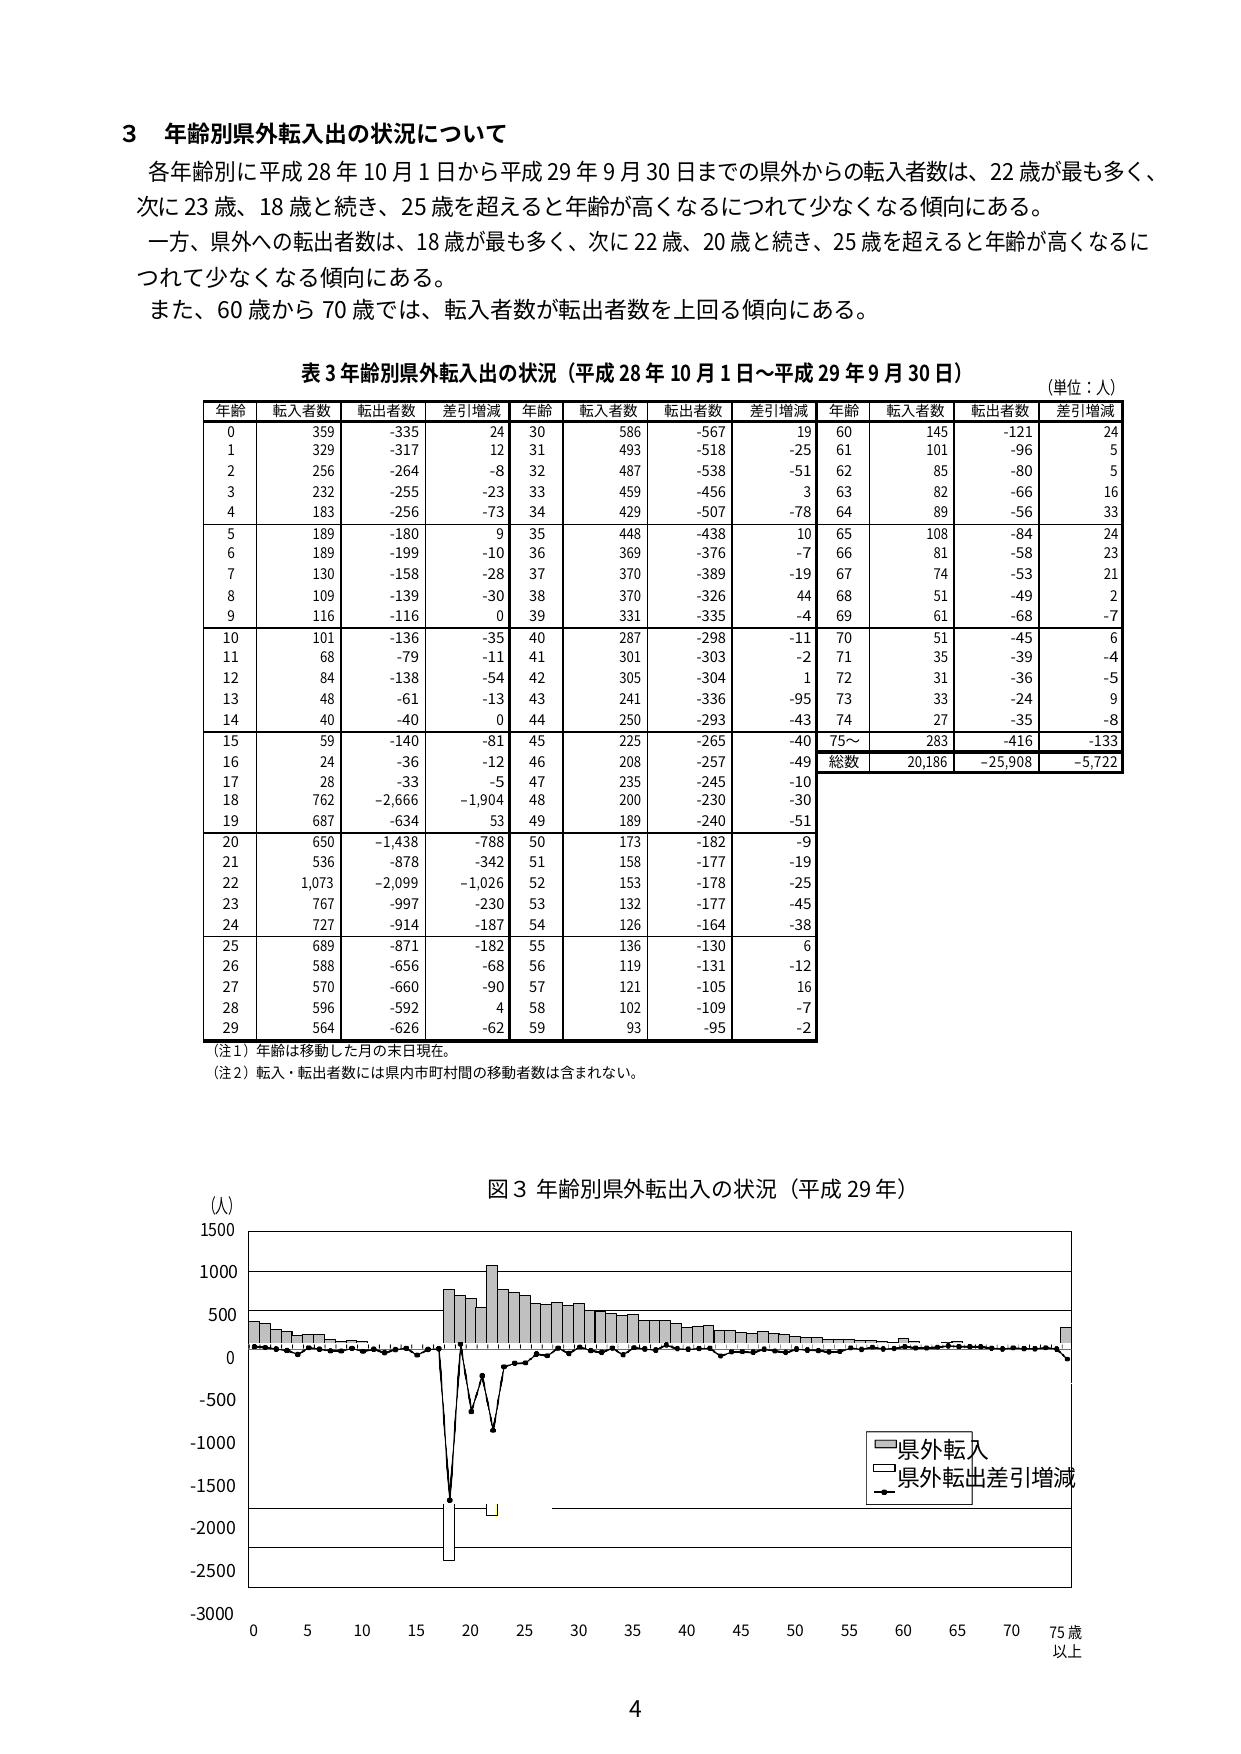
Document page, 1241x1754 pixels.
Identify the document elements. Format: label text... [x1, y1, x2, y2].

table_cell -2 [733, 1020, 815, 1039]
table_cell 27 [204, 978, 256, 999]
table_cell 189 [257, 525, 340, 545]
text -1500 [190, 1472, 1163, 1497]
table_cell 59 [257, 733, 340, 750]
table_cell 29 [204, 1020, 256, 1039]
table_cell -133 [1040, 733, 1121, 750]
table_cell -38 [733, 916, 815, 936]
table_cell -634 [342, 813, 425, 832]
table_cell -187 [426, 916, 508, 936]
table_cell -199 [342, 545, 425, 566]
table_cell 109 [257, 587, 340, 608]
table_header 転入者数 [870, 403, 953, 420]
table_cell -58 [955, 545, 1038, 566]
table_cell -7 [1040, 608, 1121, 627]
table_cell -303 [648, 649, 731, 669]
table_cell -178 [648, 874, 731, 895]
table_cell 2 [204, 462, 256, 483]
text -2500 [190, 1557, 1163, 1582]
table_cell 62 [818, 462, 869, 483]
table_cell 15 [204, 733, 256, 750]
text -500 [199, 1386, 1163, 1412]
table_cell 136 [564, 937, 647, 957]
table_cell 47 [511, 771, 562, 792]
text 各年齢別に平成28 年10 月1 日から平成29 年9 月30 日までの県外からの転入者数は、22 歳が最も多く、次に 23 歳、18 歳と続き、25 歳を超えると年齢が高くなるにつれて少なくなる傾向にある。 [136, 154, 1152, 222]
table_cell 689 [257, 937, 340, 957]
table_cell 20,186 [870, 754, 953, 771]
table_cell -139 [342, 587, 425, 608]
table_cell -136 [342, 629, 425, 648]
table_cell 3 [204, 483, 256, 504]
table_cell 126 [564, 916, 647, 936]
table_cell -177 [648, 895, 731, 916]
table_cell -871 [342, 937, 425, 957]
table_cell 53 [426, 813, 508, 832]
table_cell 24 [257, 750, 340, 771]
table_cell 287 [564, 629, 647, 648]
text -3000 [190, 1599, 235, 1625]
text 表3 年齢別県外転入出の状況（平成28年10月1日～平成29年9月30日） [301, 352, 1024, 389]
table_cell -2 [733, 649, 815, 669]
table_cell 301 [564, 649, 647, 669]
table_cell 73 [818, 691, 869, 712]
picture [248, 1369, 1072, 1386]
table_cell -1,904 [426, 792, 508, 813]
table_cell 305 [564, 670, 647, 691]
table_cell 44 [733, 587, 815, 608]
table_cell 63 [818, 483, 869, 504]
table_cell 93 [564, 1020, 647, 1039]
table_cell 48 [257, 691, 340, 712]
table_cell -182 [648, 834, 731, 853]
table_cell 369 [564, 545, 647, 566]
text -2000 [190, 1514, 1163, 1540]
table_cell 101 [257, 629, 340, 648]
table_cell -245 [648, 771, 731, 792]
table_cell -2,666 [342, 792, 425, 813]
table_cell 564 [257, 1020, 340, 1039]
table_cell -376 [648, 545, 731, 566]
table_cell 225 [564, 733, 647, 750]
table_cell 4 [204, 504, 256, 523]
text 以上 [239, 1641, 1082, 1662]
table_cell 85 [870, 462, 953, 483]
table_cell -8 [1040, 712, 1121, 731]
table_cell -456 [648, 483, 731, 504]
table_cell 51 [511, 853, 562, 874]
table_cell -317 [342, 441, 425, 462]
table_cell 66 [818, 545, 869, 566]
picture [248, 1497, 1072, 1514]
text （人） [106, 1193, 241, 1219]
table_cell -5 [1040, 670, 1121, 691]
text -1000 [190, 1429, 1163, 1454]
table_cell 1 [733, 670, 815, 691]
table_cell -61 [342, 691, 425, 712]
table_cell 9 [204, 608, 256, 627]
table_cell 69 [818, 608, 869, 627]
table_cell 4 [426, 999, 508, 1020]
table_cell 24 [204, 916, 256, 936]
table_cell -335 [342, 423, 425, 441]
table_cell -43 [733, 712, 815, 731]
table_cell -96 [955, 441, 1038, 462]
table_cell -25,908 [955, 754, 1038, 771]
table_cell 35 [870, 649, 953, 669]
table_cell -131 [648, 957, 731, 978]
table_header 差引増減 [426, 403, 508, 420]
table_cell -304 [648, 670, 731, 691]
picture [874, 1465, 894, 1471]
table_cell 241 [564, 691, 647, 712]
table_cell 89 [870, 504, 953, 523]
table_cell -257 [648, 750, 731, 771]
table_cell 48 [511, 792, 562, 813]
table_cell 27 [870, 712, 953, 731]
table_cell -66 [955, 483, 1038, 504]
table_cell 23 [1040, 545, 1121, 566]
table_cell -298 [648, 629, 731, 648]
table_cell 3 [733, 483, 815, 504]
table_cell -592 [342, 999, 425, 1020]
table_cell -255 [342, 483, 425, 504]
table_cell 14 [204, 712, 256, 731]
table_cell 283 [870, 733, 953, 750]
table_cell -35 [426, 629, 508, 648]
text また、60 歳から 70 歳では、転入者数が転出者数を上回る傾向にある。 [148, 294, 1163, 325]
table_cell -78 [733, 504, 815, 523]
table_cell -30 [733, 792, 815, 813]
text （注１）年齢は移動した月の末日現在。 [206, 1042, 1163, 1060]
picture [444, 1540, 454, 1557]
table_cell 0 [204, 423, 256, 441]
text 図３ 年齢別県外転出入の状況（平成29年） [488, 1172, 1163, 1204]
table_cell 16 [204, 750, 256, 771]
table_cell -62 [426, 1020, 508, 1039]
table_cell 72 [818, 670, 869, 691]
table_cell 84 [257, 670, 340, 691]
table_header 差引増減 [733, 403, 815, 420]
table_cell 31 [870, 670, 953, 691]
table_cell 31 [511, 441, 562, 462]
table_cell 82 [870, 483, 953, 504]
table_cell 0 [426, 608, 508, 627]
table_cell 8 [204, 587, 256, 608]
table_cell 19 [733, 423, 815, 441]
table_cell -240 [648, 813, 731, 832]
table_cell -12 [426, 750, 508, 771]
table_cell 158 [564, 853, 647, 874]
table_cell 53 [511, 895, 562, 916]
table_cell 536 [257, 853, 340, 874]
table_cell 52 [511, 874, 562, 895]
table_cell 767 [257, 895, 340, 916]
table_cell -40 [342, 712, 425, 731]
table_cell 51 [870, 587, 953, 608]
table_cell -80 [955, 462, 1038, 483]
table_cell 429 [564, 504, 647, 523]
table_cell -567 [648, 423, 731, 441]
table_cell 250 [564, 712, 647, 731]
table_cell -11 [733, 629, 815, 648]
table_cell -73 [426, 504, 508, 523]
table_cell -56 [955, 504, 1038, 523]
table_header 転出者数 [955, 403, 1038, 420]
table_cell -13 [426, 691, 508, 712]
table_cell -35 [955, 712, 1038, 731]
table_cell -5 [426, 771, 508, 792]
text 0 [226, 1344, 1163, 1369]
table_cell -12 [733, 957, 815, 978]
table_cell -40 [733, 733, 815, 750]
table_cell -68 [426, 957, 508, 978]
table_cell 588 [257, 957, 340, 978]
table_cell 116 [257, 608, 340, 627]
table_cell 総数 [818, 754, 869, 771]
table_cell 43 [511, 691, 562, 712]
table_cell -5,722 [1040, 754, 1121, 771]
table_cell -90 [426, 978, 508, 999]
table_cell 74 [870, 566, 953, 587]
table_cell 38 [511, 587, 562, 608]
table_cell -95 [648, 1020, 731, 1039]
table_header 差引増減 [1040, 403, 1121, 420]
table_header 転入者数 [564, 403, 647, 420]
table_cell -45 [733, 895, 815, 916]
table_cell 71 [818, 649, 869, 669]
table_cell 596 [257, 999, 340, 1020]
table_cell -256 [342, 504, 425, 523]
table_cell 21 [1040, 566, 1121, 587]
table_cell -997 [342, 895, 425, 916]
table_cell 102 [564, 999, 647, 1020]
table_cell -158 [342, 566, 425, 587]
table_cell 35 [511, 525, 562, 545]
table_cell 12 [204, 670, 256, 691]
text （注２）転入・転出者数には県内市町村間の移動者数は含まれない。 [206, 1062, 1163, 1083]
table_cell 101 [870, 441, 953, 462]
table_cell 173 [564, 834, 647, 853]
table_cell -51 [733, 462, 815, 483]
table_cell -8 [426, 462, 508, 483]
table_cell 370 [564, 587, 647, 608]
table_cell -84 [955, 525, 1038, 545]
table_cell -342 [426, 853, 508, 874]
table_cell 329 [257, 441, 340, 462]
table_cell -416 [955, 733, 1038, 750]
table_cell 459 [564, 483, 647, 504]
table_cell 22 [204, 874, 256, 895]
table_header 年齢 [818, 403, 869, 420]
table_cell 61 [870, 608, 953, 627]
table_cell 55 [511, 937, 562, 957]
table_cell 200 [564, 792, 647, 813]
table_cell -49 [733, 750, 815, 771]
table_cell 49 [511, 813, 562, 832]
table_cell -335 [648, 608, 731, 627]
table_cell -177 [648, 853, 731, 874]
table_cell 13 [204, 691, 256, 712]
table_cell -230 [648, 792, 731, 813]
table_cell 108 [870, 525, 953, 545]
table_cell 11 [204, 649, 256, 669]
table_cell -105 [648, 978, 731, 999]
table_cell 33 [511, 483, 562, 504]
text 0 5 10 15 20 25 30 35 40 45 50 55 60 65 70 75歳 [239, 1618, 1082, 1641]
table_cell 26 [204, 957, 256, 978]
table_cell -914 [342, 916, 425, 936]
table_cell -45 [955, 629, 1038, 648]
table_cell 727 [257, 916, 340, 936]
table_cell -140 [342, 733, 425, 750]
table_header 年齢 [511, 403, 562, 420]
text 500 [208, 1301, 1163, 1327]
table_cell 68 [257, 649, 340, 669]
table_cell 6 [733, 937, 815, 957]
table_header 転出者数 [648, 403, 731, 420]
table_cell 448 [564, 525, 647, 545]
table_cell 121 [564, 978, 647, 999]
table_cell -138 [342, 670, 425, 691]
table_cell -11 [426, 649, 508, 669]
table_cell 28 [204, 999, 256, 1020]
table_cell -130 [648, 937, 731, 957]
table_cell -2,099 [342, 874, 425, 895]
table_cell -230 [426, 895, 508, 916]
table_cell 16 [1040, 483, 1121, 504]
table_cell -180 [342, 525, 425, 545]
table_cell 10 [733, 525, 815, 545]
table_cell -10 [733, 771, 815, 792]
table_header 転出者数 [342, 403, 425, 420]
table_cell 74 [818, 712, 869, 731]
picture [248, 1412, 1072, 1429]
table_cell 493 [564, 441, 647, 462]
table_cell -788 [426, 834, 508, 853]
table_cell 9 [426, 525, 508, 545]
table_cell 51 [870, 629, 953, 648]
table_cell 119 [564, 957, 647, 978]
table_cell 45 [511, 733, 562, 750]
table_cell 32 [511, 462, 562, 483]
table_cell 54 [511, 916, 562, 936]
text 1000 [199, 1258, 1163, 1284]
table_cell -4 [1040, 649, 1121, 669]
table_cell -164 [648, 916, 731, 936]
table_cell 60 [818, 423, 869, 441]
table_cell -121 [955, 423, 1038, 441]
table_cell 130 [257, 566, 340, 587]
table_cell 16 [733, 978, 815, 999]
table_cell -878 [342, 853, 425, 874]
table_cell 30 [511, 423, 562, 441]
table_cell 34 [511, 504, 562, 523]
table_cell -54 [426, 670, 508, 691]
table_cell 687 [257, 813, 340, 832]
table_cell -336 [648, 691, 731, 712]
table_cell 9 [1040, 691, 1121, 712]
table_cell -33 [342, 771, 425, 792]
table_cell 762 [257, 792, 340, 813]
table_cell -30 [426, 587, 508, 608]
table_cell -293 [648, 712, 731, 731]
table_cell -81 [426, 733, 508, 750]
table_cell 19 [204, 813, 256, 832]
table_cell 183 [257, 504, 340, 523]
table_cell -518 [648, 441, 731, 462]
table_cell 42 [511, 670, 562, 691]
table_cell 44 [511, 712, 562, 731]
table_cell 359 [257, 423, 340, 441]
table_cell [818, 774, 1123, 1039]
table_cell -53 [955, 566, 1038, 587]
text 1500 [106, 1219, 235, 1241]
table_cell -10 [426, 545, 508, 566]
table_cell -1,438 [342, 834, 425, 853]
table_cell 487 [564, 462, 647, 483]
table_cell 67 [818, 566, 869, 587]
table_cell 33 [870, 691, 953, 712]
table_cell 46 [511, 750, 562, 771]
table_cell 1,073 [257, 874, 340, 895]
table_cell -660 [342, 978, 425, 999]
text 一方、県外への転出者数は、18 歳が最も多く、次に 22 歳、20 歳と続き、25 歳を超えると年齢が高くなるにつれて少なくなる傾向にある。 [136, 224, 1158, 293]
table_cell -1,026 [426, 874, 508, 895]
table_cell 232 [257, 483, 340, 504]
table_cell -507 [648, 504, 731, 523]
table_cell -7 [733, 545, 815, 566]
table_cell 70 [818, 629, 869, 648]
table_cell 68 [818, 587, 869, 608]
table_cell -19 [733, 853, 815, 874]
subtitle ３ 年齢別県外転入出の状況について [118, 115, 1163, 149]
table_cell -39 [955, 649, 1038, 669]
table_cell -25 [733, 441, 815, 462]
table_cell -182 [426, 937, 508, 957]
table_cell -109 [648, 999, 731, 1020]
table_cell -36 [342, 750, 425, 771]
table_cell -9 [733, 834, 815, 853]
table_cell -264 [342, 462, 425, 483]
table_cell 40 [257, 712, 340, 731]
table_cell 189 [564, 813, 647, 832]
picture [248, 1454, 1072, 1472]
table_cell 153 [564, 874, 647, 895]
table_cell -49 [955, 587, 1038, 608]
table_cell 6 [1040, 629, 1121, 648]
table_cell 12 [426, 441, 508, 462]
table_cell -438 [648, 525, 731, 545]
table_cell -28 [426, 566, 508, 587]
table_cell -538 [648, 462, 731, 483]
table_cell -326 [648, 587, 731, 608]
table_cell 50 [511, 834, 562, 853]
table_cell -389 [648, 566, 731, 587]
table_cell 370 [564, 566, 647, 587]
table_cell 81 [870, 545, 953, 566]
table_cell 0 [426, 712, 508, 731]
text （単位：人） [1039, 374, 1163, 400]
table_cell -25 [733, 874, 815, 895]
table_cell 5 [1040, 441, 1121, 462]
table_cell 7 [204, 566, 256, 587]
table_cell 39 [511, 608, 562, 627]
table_cell 650 [257, 834, 340, 853]
table_cell 59 [511, 1020, 562, 1039]
table_cell 40 [511, 629, 562, 648]
table_cell -656 [342, 957, 425, 978]
table_cell -23 [426, 483, 508, 504]
table_cell 33 [1040, 504, 1121, 523]
table_cell 61 [818, 441, 869, 462]
table_cell -265 [648, 733, 731, 750]
table_cell -95 [733, 691, 815, 712]
table_cell 18 [204, 792, 256, 813]
table_cell 21 [204, 853, 256, 874]
table_cell 36 [511, 545, 562, 566]
table_cell 10 [204, 629, 256, 648]
table_cell 58 [511, 999, 562, 1020]
table_cell 2 [1040, 587, 1121, 608]
table_cell 20 [204, 834, 256, 853]
table_cell 256 [257, 462, 340, 483]
table_cell -7 [733, 999, 815, 1020]
table_cell 56 [511, 957, 562, 978]
table_cell 28 [257, 771, 340, 792]
table_cell 57 [511, 978, 562, 999]
table_cell -68 [955, 608, 1038, 627]
table_cell 23 [204, 895, 256, 916]
table_cell 41 [511, 649, 562, 669]
table_cell 570 [257, 978, 340, 999]
table_cell 64 [818, 504, 869, 523]
table_cell 235 [564, 771, 647, 792]
table_cell -626 [342, 1020, 425, 1039]
table_cell -36 [955, 670, 1038, 691]
table_cell 5 [204, 525, 256, 545]
table_cell 25 [204, 937, 256, 957]
table_cell -24 [955, 691, 1038, 712]
table_cell -51 [733, 813, 815, 832]
table_cell -116 [342, 608, 425, 627]
table_header 転入者数 [257, 403, 340, 420]
table_cell 586 [564, 423, 647, 441]
table_cell 65 [818, 525, 869, 545]
table_cell 189 [257, 545, 340, 566]
table_cell 6 [204, 545, 256, 566]
table_cell 5 [1040, 462, 1121, 483]
table_cell 17 [204, 771, 256, 792]
table_cell 24 [426, 423, 508, 441]
table_cell 24 [1040, 423, 1121, 441]
table_cell -79 [342, 649, 425, 669]
table_cell 132 [564, 895, 647, 916]
table_cell 145 [870, 423, 953, 441]
table_cell -19 [733, 566, 815, 587]
table_cell 24 [1040, 525, 1121, 545]
table_cell 331 [564, 608, 647, 627]
table_header 年齢 [204, 403, 256, 420]
table_cell 75～ [818, 733, 869, 750]
table_cell -4 [733, 608, 815, 627]
table_cell 37 [511, 566, 562, 587]
table_cell 208 [564, 750, 647, 771]
table_cell 1 [204, 441, 256, 462]
